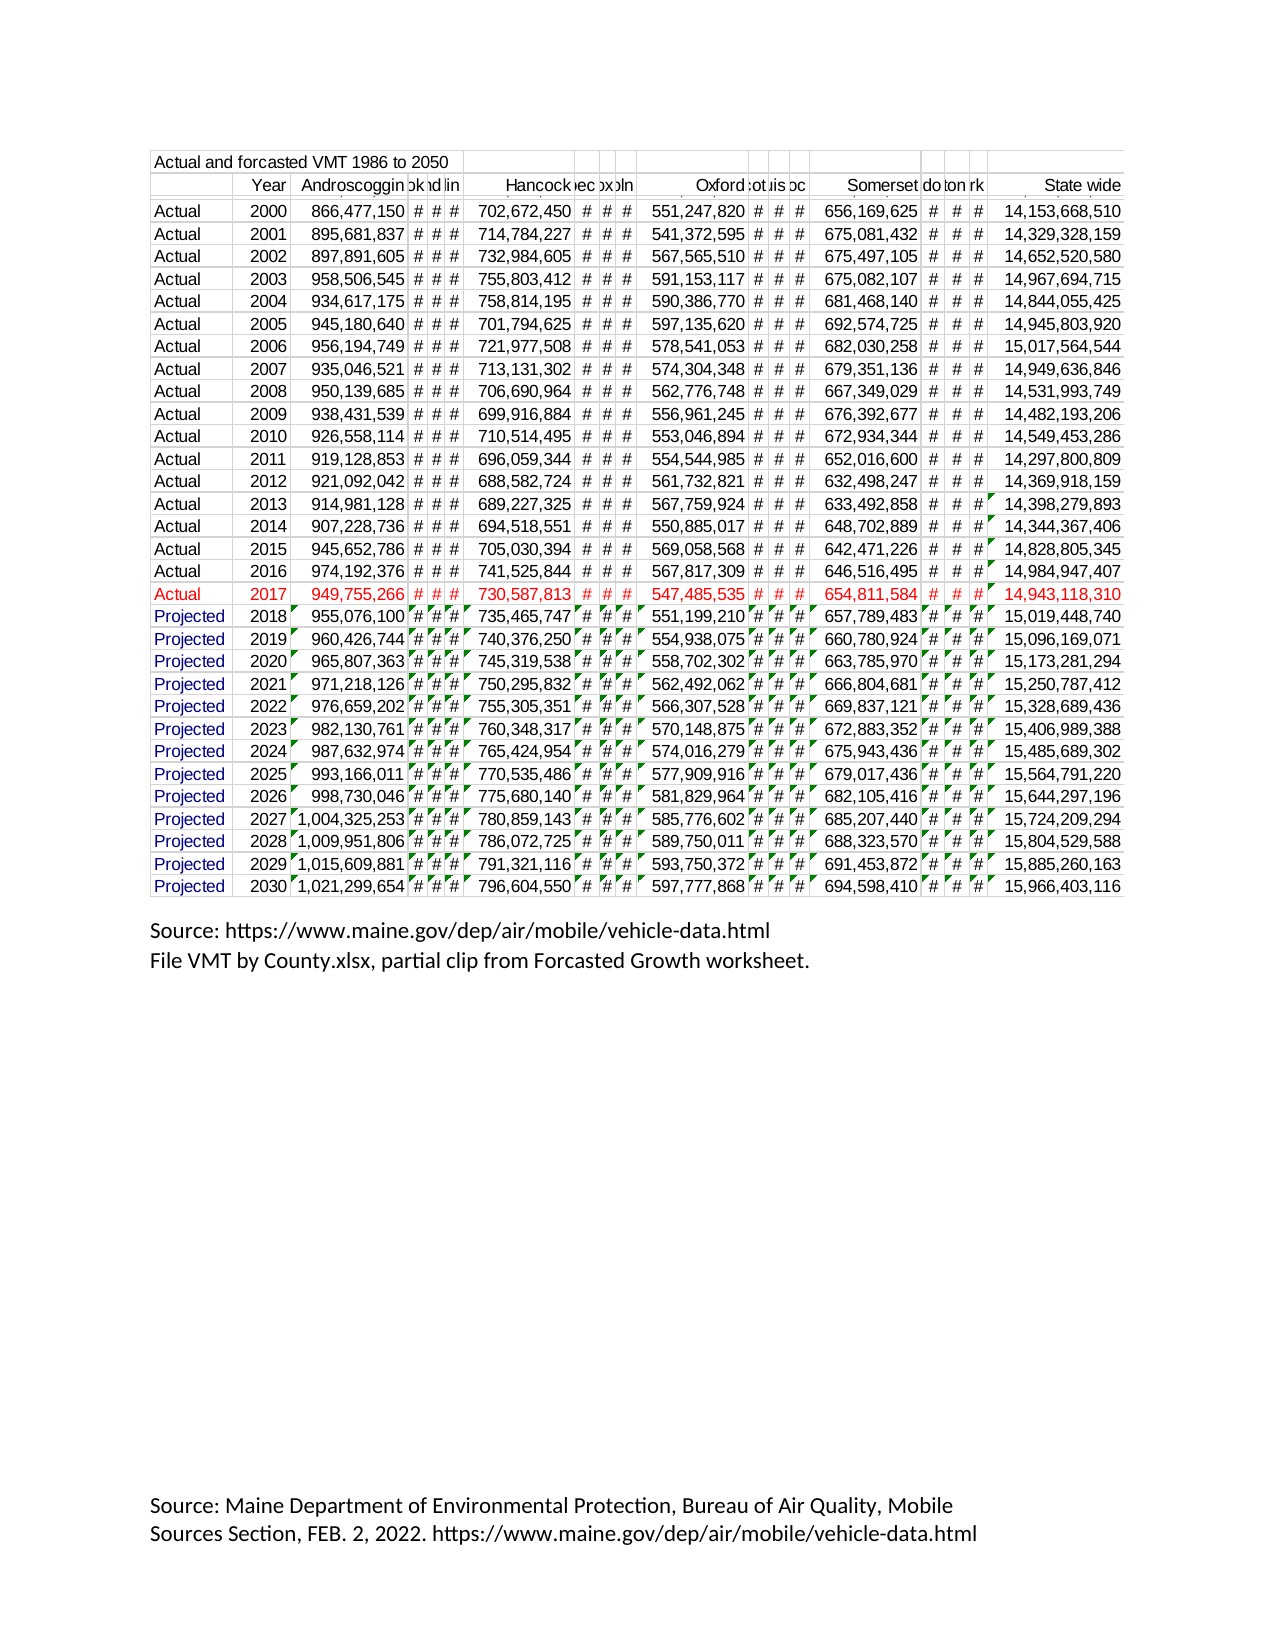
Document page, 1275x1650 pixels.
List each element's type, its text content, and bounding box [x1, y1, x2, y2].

text File VMT by County.xlsx, partial clip from Forcasted Growth worksheet. [150, 947, 1125, 974]
text Source: https://www.maine.gov/dep/air/mobile/vehicle-data.html [150, 916, 1125, 944]
